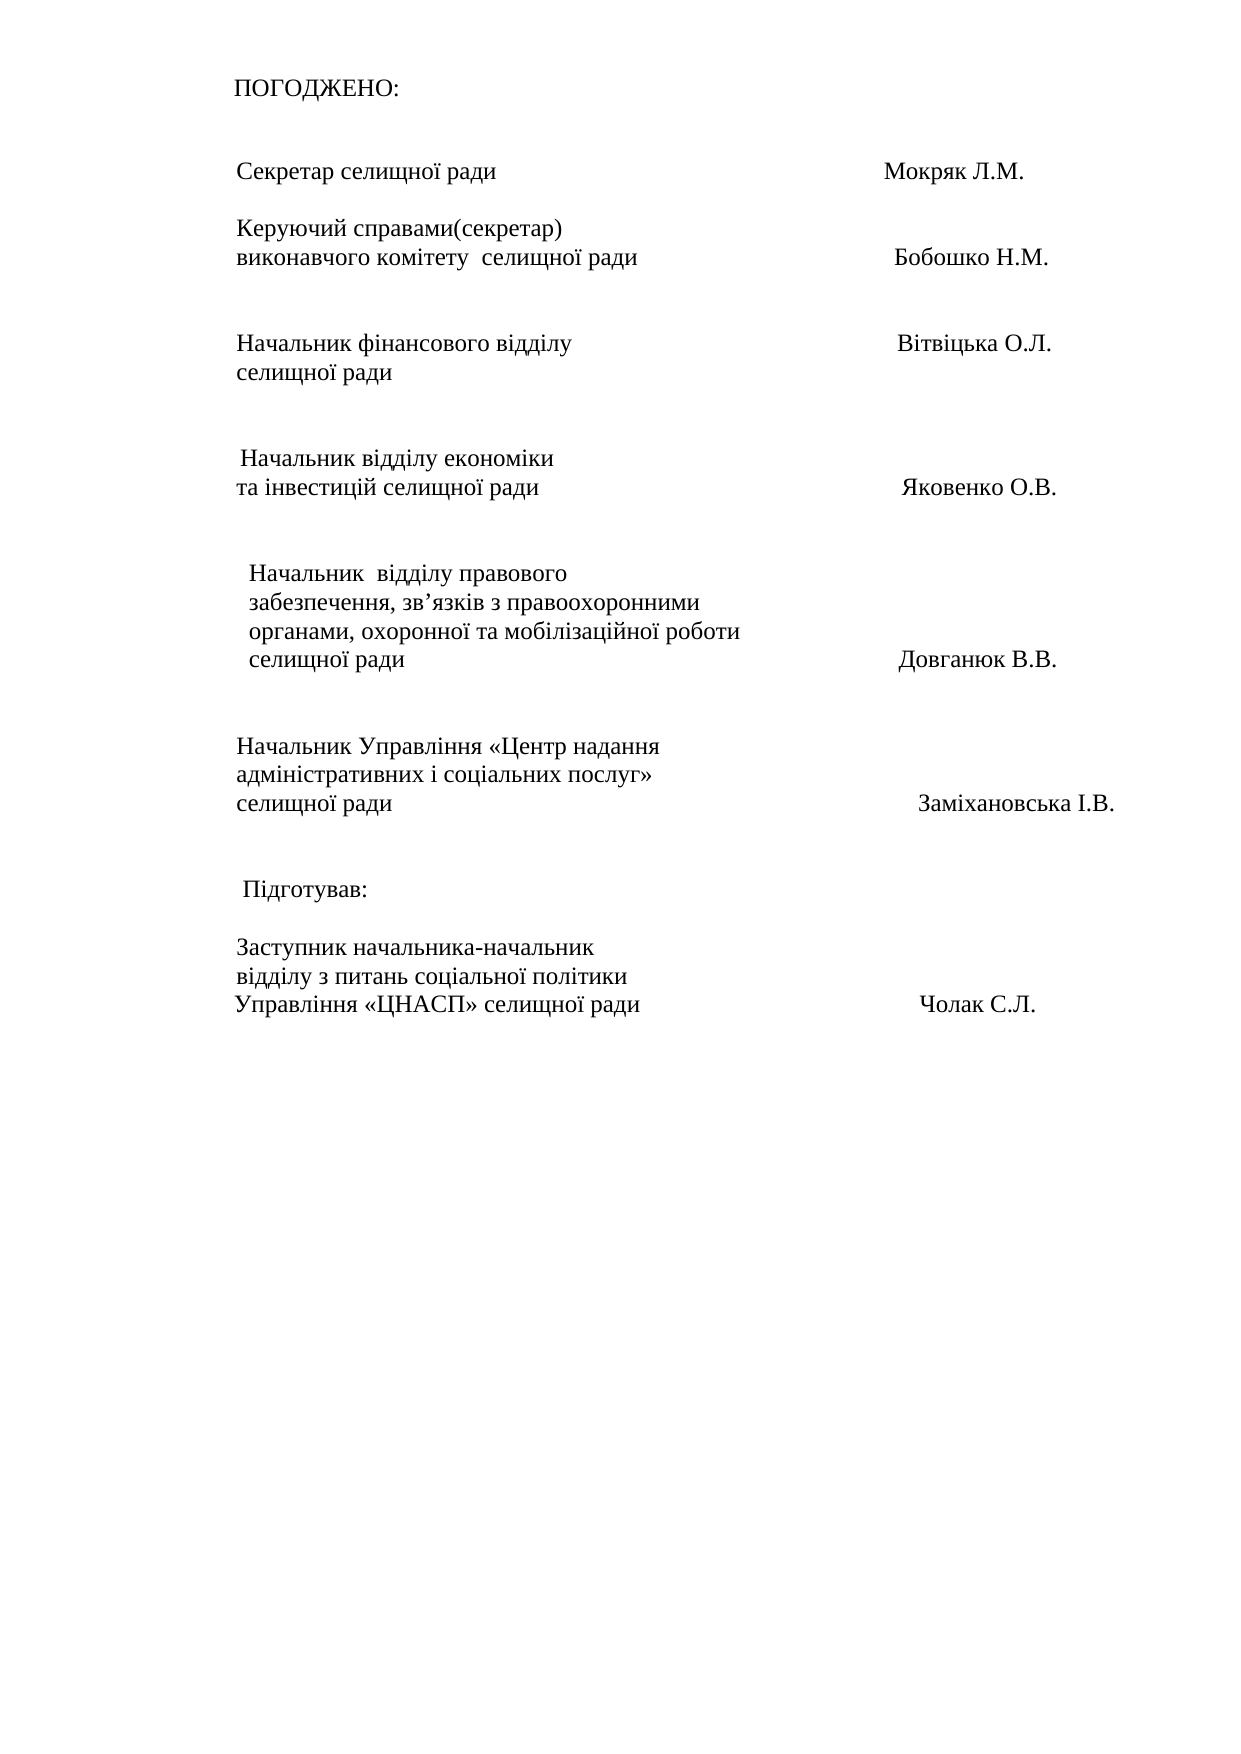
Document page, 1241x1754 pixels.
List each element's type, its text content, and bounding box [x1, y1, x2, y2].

text Секретар селищної ради Мокряк Л.М. [177, 156, 1152, 184]
text селищної ради Заміхановська І.В. [177, 788, 1152, 817]
text Заступник начальника-начальник [177, 932, 1152, 961]
text забезпечення, зв’язків з правоохоронними [177, 587, 1152, 616]
text Начальник Управління «Центр надання [177, 731, 1152, 759]
text Керуючий справами(секретар) [177, 213, 1152, 242]
text селищної ради Довганюк В.В. [177, 644, 1152, 673]
text Начальник відділу економіки [177, 443, 1152, 472]
text та інвестицій селищної ради Яковенко О.В. [177, 472, 1152, 501]
text Підготував: [177, 874, 1152, 903]
text Управління «ЦНАСП» селищної ради Чолак С.Л. [177, 989, 1152, 1018]
text Начальник відділу правового [177, 558, 1152, 587]
text виконавчого комітету селищної ради Бобошко Н.М. [177, 242, 1152, 271]
text органами, охоронної та мобілізаційної роботи [177, 616, 1152, 644]
text Начальник фінансового відділу Вітвіцька О.Л. [177, 328, 1152, 357]
text відділу з питань соціальної політики [177, 961, 1152, 989]
text ПОГОДЖЕНО: [177, 73, 1152, 102]
text селищної ради [177, 357, 1152, 386]
text адміністративних і соціальних послуг» [177, 759, 1152, 788]
